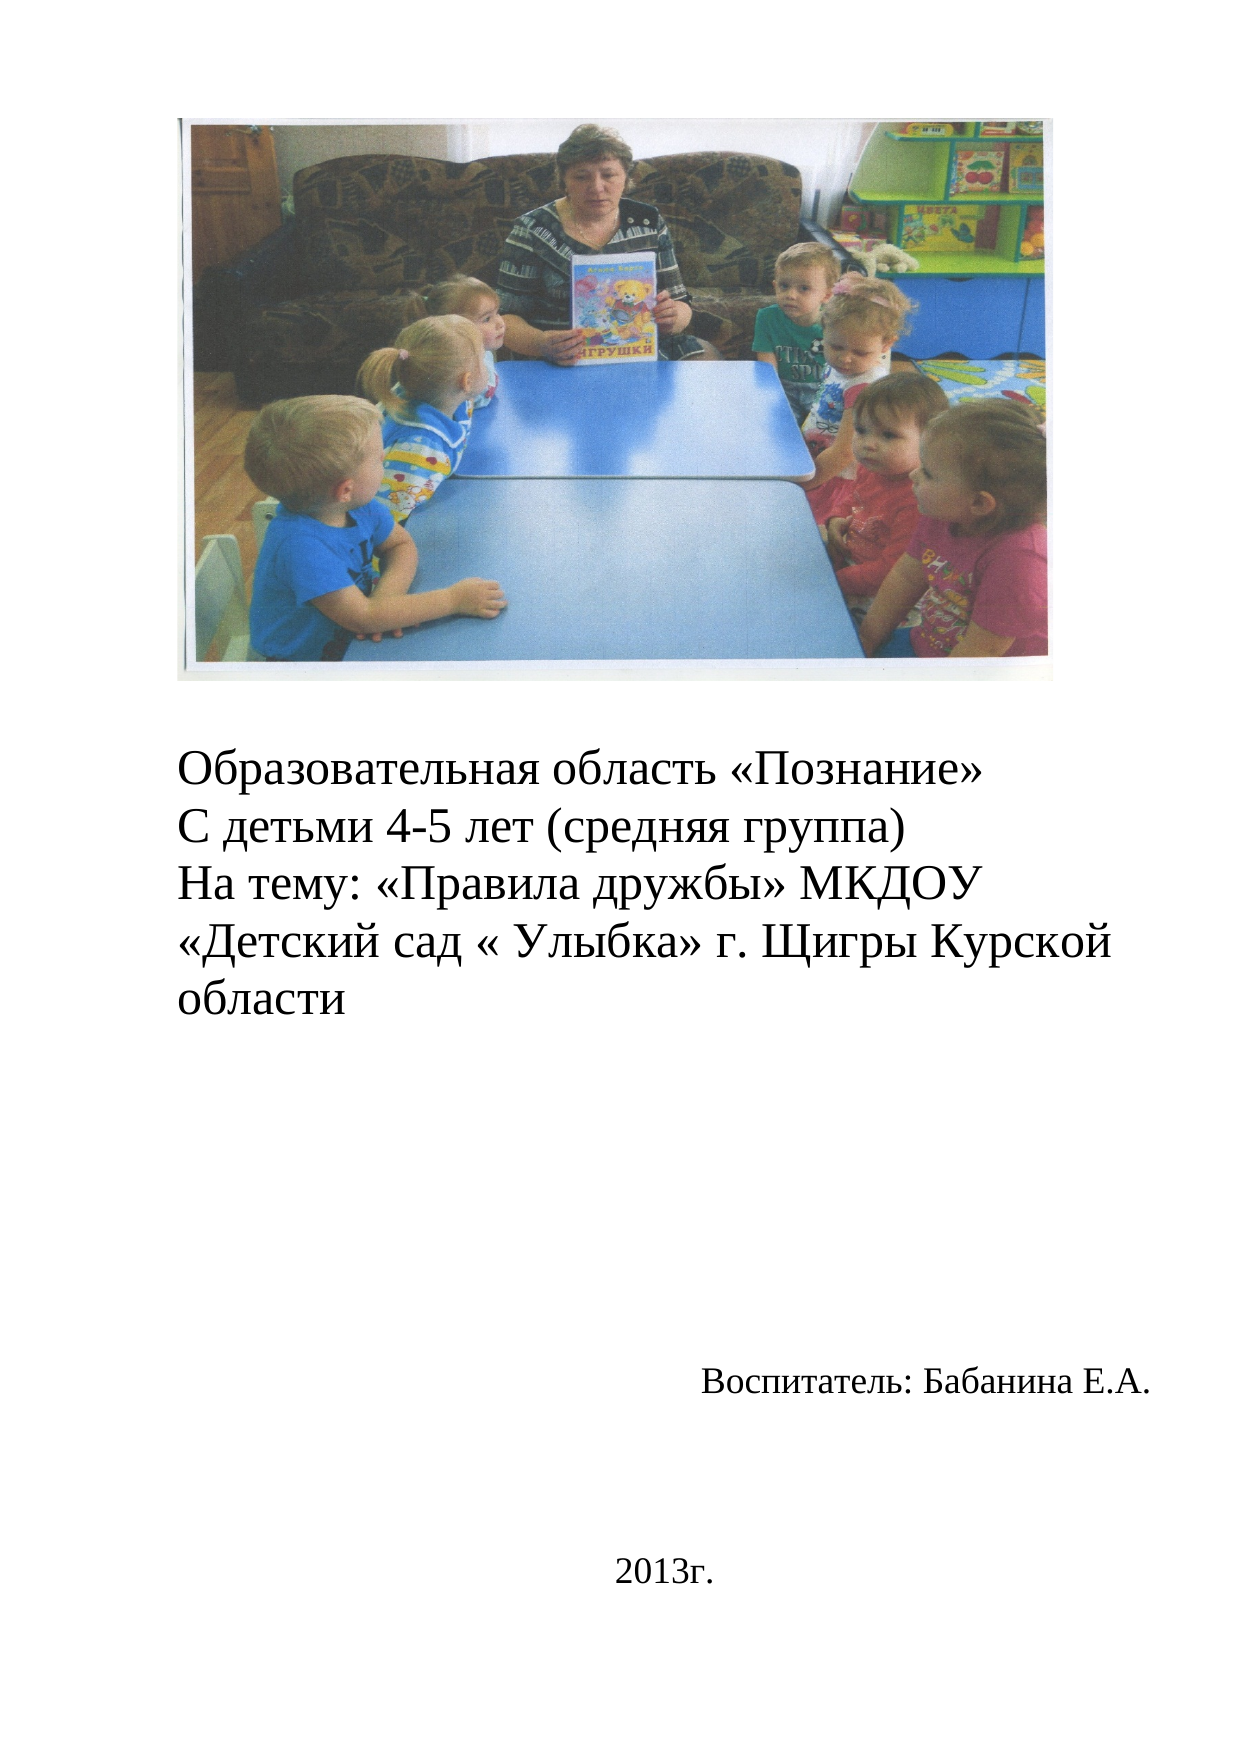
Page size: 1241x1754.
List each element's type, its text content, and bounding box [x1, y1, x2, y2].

text 2013г. [177, 1548, 1152, 1591]
text На тему: «Правила дружбы» МКДОУ «Детский сад « Улыбка» г. Щигры Курской области [177, 853, 1152, 1026]
text Образовательная область «Познание» [177, 738, 1152, 796]
text С детьми 4-5 лет (средняя группа) [177, 796, 1152, 853]
text Воспитатель: Бабанина Е.А. [177, 1358, 1152, 1402]
picture [177, 118, 1054, 681]
